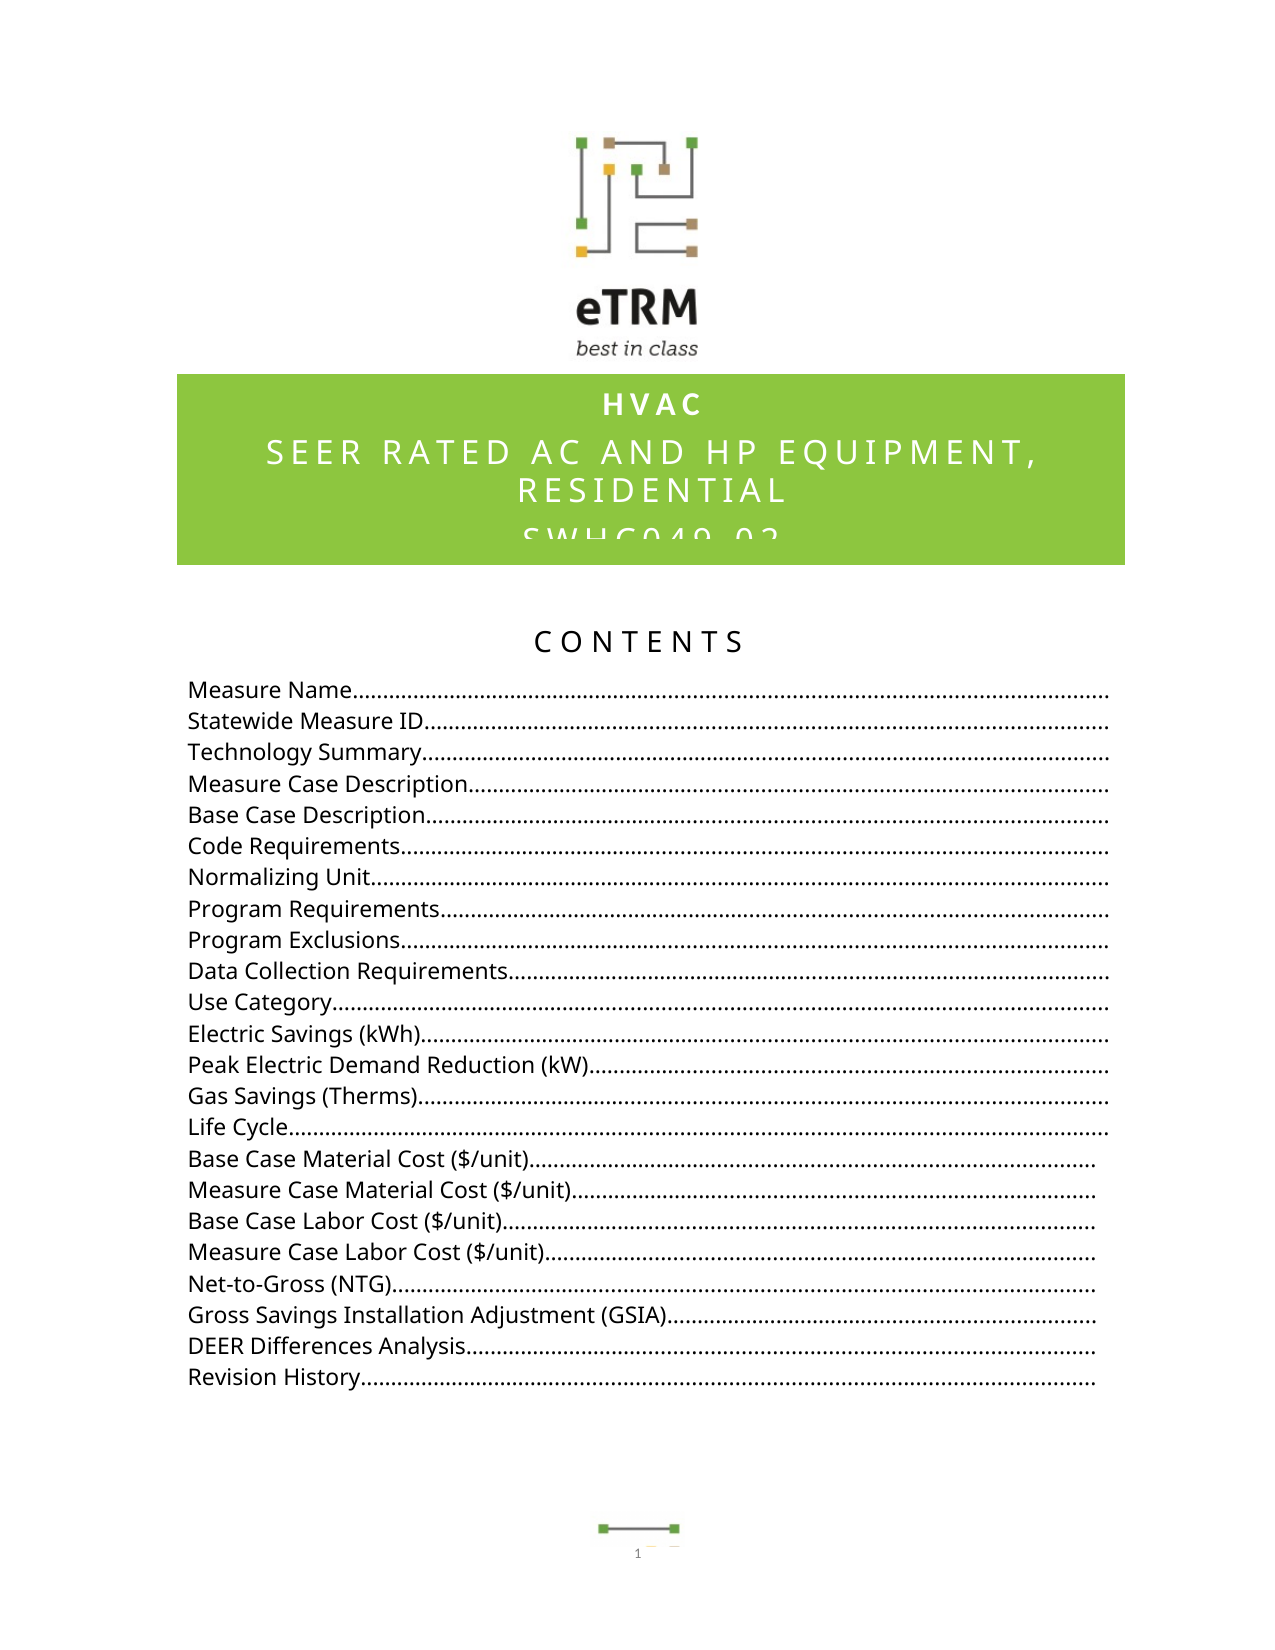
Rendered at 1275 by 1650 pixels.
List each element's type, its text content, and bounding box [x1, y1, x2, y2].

text Measure Case Description 2 [187, 767, 1087, 799]
text CONTENTS [150, 622, 1125, 661]
text Life Cycle 9 [187, 1111, 1087, 1142]
text DEER Differences Analysis 12 [187, 1330, 1087, 1361]
text Data Collection Requirements 8 [187, 955, 1087, 986]
table_header HVAC SEER Rated AC and HP equipment, Residential SWHC049-02 [177, 374, 1125, 565]
text Statewide Measure ID 2 [187, 705, 1087, 736]
text Normalizing Unit 6 [187, 861, 1087, 892]
text Program Exclusions 8 [187, 924, 1087, 955]
text Measure Case Labor Cost ($/unit) 11 [187, 1236, 1087, 1267]
text Measure Name 2 [187, 674, 1087, 705]
text Use Category 8 [187, 986, 1087, 1017]
text Measure Case Material Cost ($/unit) 11 [187, 1174, 1087, 1205]
text Base Case Description 4 [187, 799, 1087, 830]
text Technology Summary 2 [187, 736, 1087, 767]
text Gross Savings Installation Adjustment (GSIA) 12 [187, 1299, 1087, 1330]
text Base Case Material Cost ($/unit) 10 [187, 1142, 1087, 1174]
text Base Case Labor Cost ($/unit) 11 [187, 1205, 1087, 1236]
text Electric Savings (kWh) 8 [187, 1017, 1087, 1049]
text Peak Electric Demand Reduction (kW) 9 [187, 1049, 1087, 1080]
picture [589, 1512, 684, 1547]
text Program Requirements 6 [187, 892, 1087, 924]
text Code Requirements 5 [187, 830, 1087, 861]
text Gas Savings (Therms) 9 [187, 1080, 1087, 1111]
text Revision History 13 [187, 1361, 1087, 1392]
text Net-to-Gross (NTG) 11 [187, 1267, 1087, 1299]
picture [560, 131, 715, 362]
